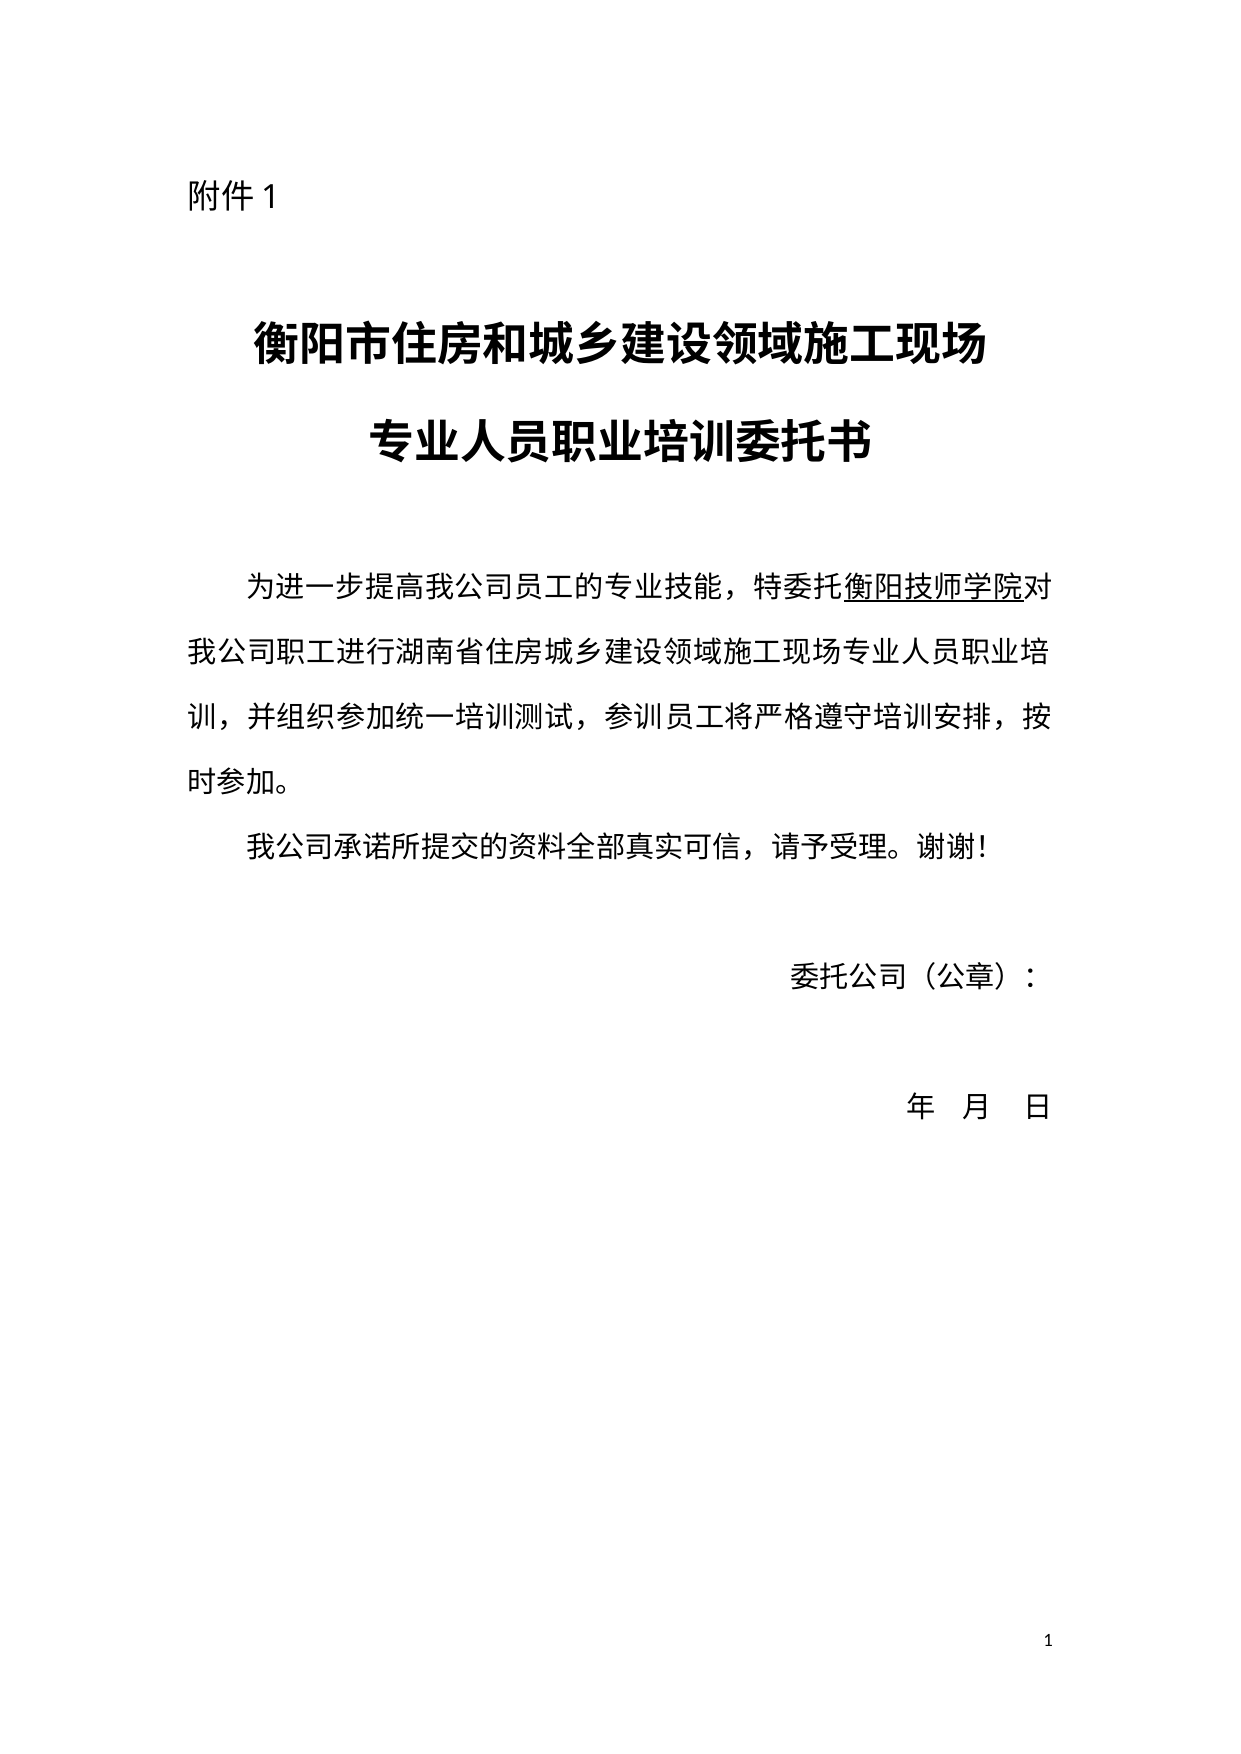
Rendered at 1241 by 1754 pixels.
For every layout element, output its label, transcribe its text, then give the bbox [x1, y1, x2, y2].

text 为进一步提高我公司员工的专业技能，特委托衡阳技师学院对我公司职工进行湖南省住房城乡建设领域施工现场专业人员职业培训，并组织参加统一培训测试，参训员工将严格遵守培训安排，按时参加。 [187, 552, 1053, 812]
text 委托公司（公章）： [187, 942, 1053, 1007]
text 附件1 [187, 162, 1053, 227]
text 我公司承诺所提交的资料全部真实可信，请予受理。谢谢！ [187, 812, 1053, 877]
text 年 月 日 [187, 1072, 1053, 1137]
text 专业人员职业培训委托书 [187, 389, 1053, 487]
text 衡阳市住房和城乡建设领域施工现场 [187, 292, 1053, 389]
